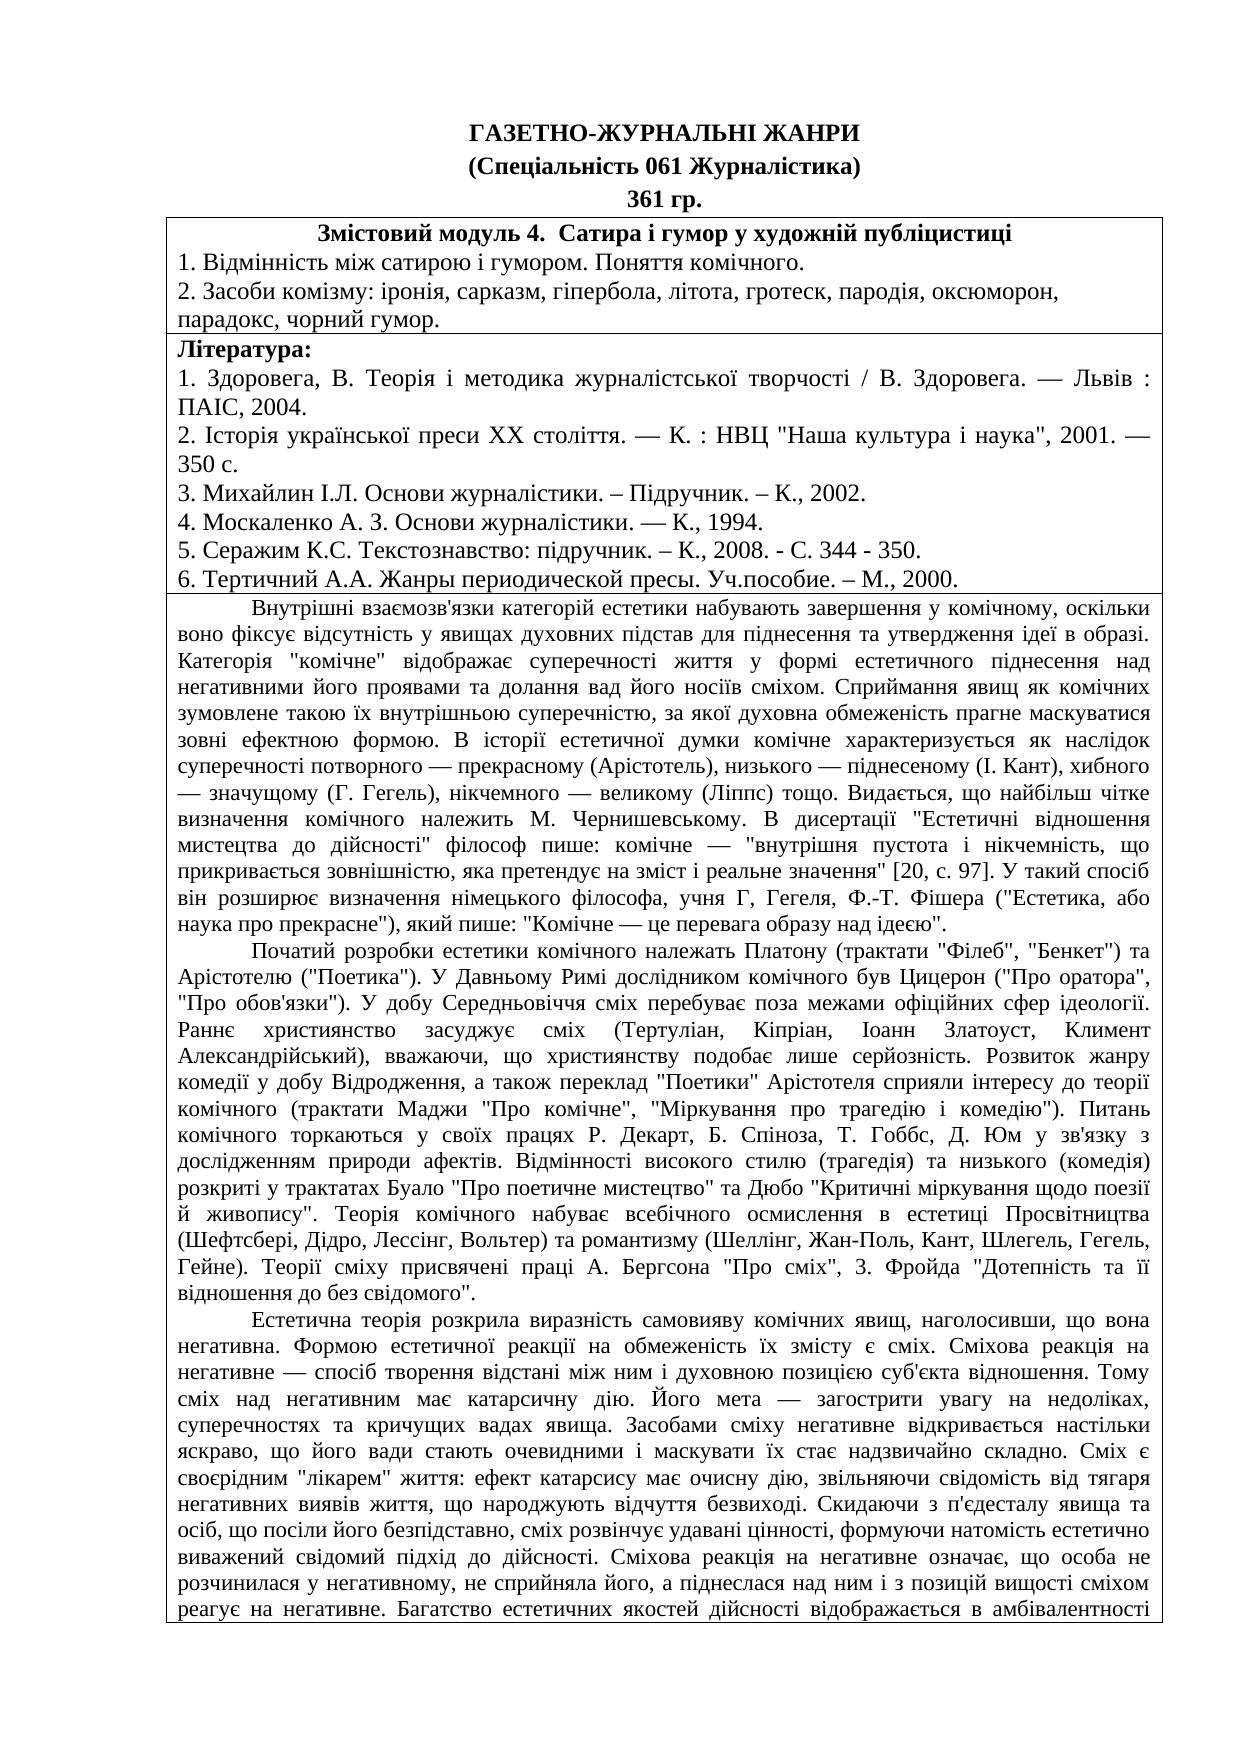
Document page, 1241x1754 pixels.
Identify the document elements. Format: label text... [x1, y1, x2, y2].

text (Спеціальність 061 Журналістика) [177, 151, 1152, 180]
table_cell Література: 1. Здоровега, В. Теорія і методика журналістської творчості / В. Здоровега. — Львів : ПАІС, 2004. 2. Історія української преси ХХ століття. — К. : НВЦ "Наша культура і наука", 2001. — 350 с. 3. Михайлин І.Л. Основи журналістики. – Підручник. – К., 2002. 4. Москаленко А. З. Основи журналістики. — К., 1994. 5. Серажим К.С. Текстознавство: підручник. – К., 2008. - С. 344 - 350. 6. Тертичний А.А. Жанры периодической пресы. Уч.пособие. – М., 2000. [167, 334, 1162, 593]
text 361 гр. [177, 184, 1152, 213]
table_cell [167, 594, 1162, 1622]
text ГАЗЕТНО-ЖУРНАЛЬНІ ЖАНРИ [177, 118, 1152, 147]
table_header Змістовий модуль 4. Сатира і гумор у художній публіцистиці 1. Відмінність між сатирою і гумором. Поняття комічного. 2. Засоби комізму: іронія, сарказм, гіпербола, літота, гротеск, пародія, оксюморон, парадокс, чорний гумор. [167, 218, 1162, 333]
